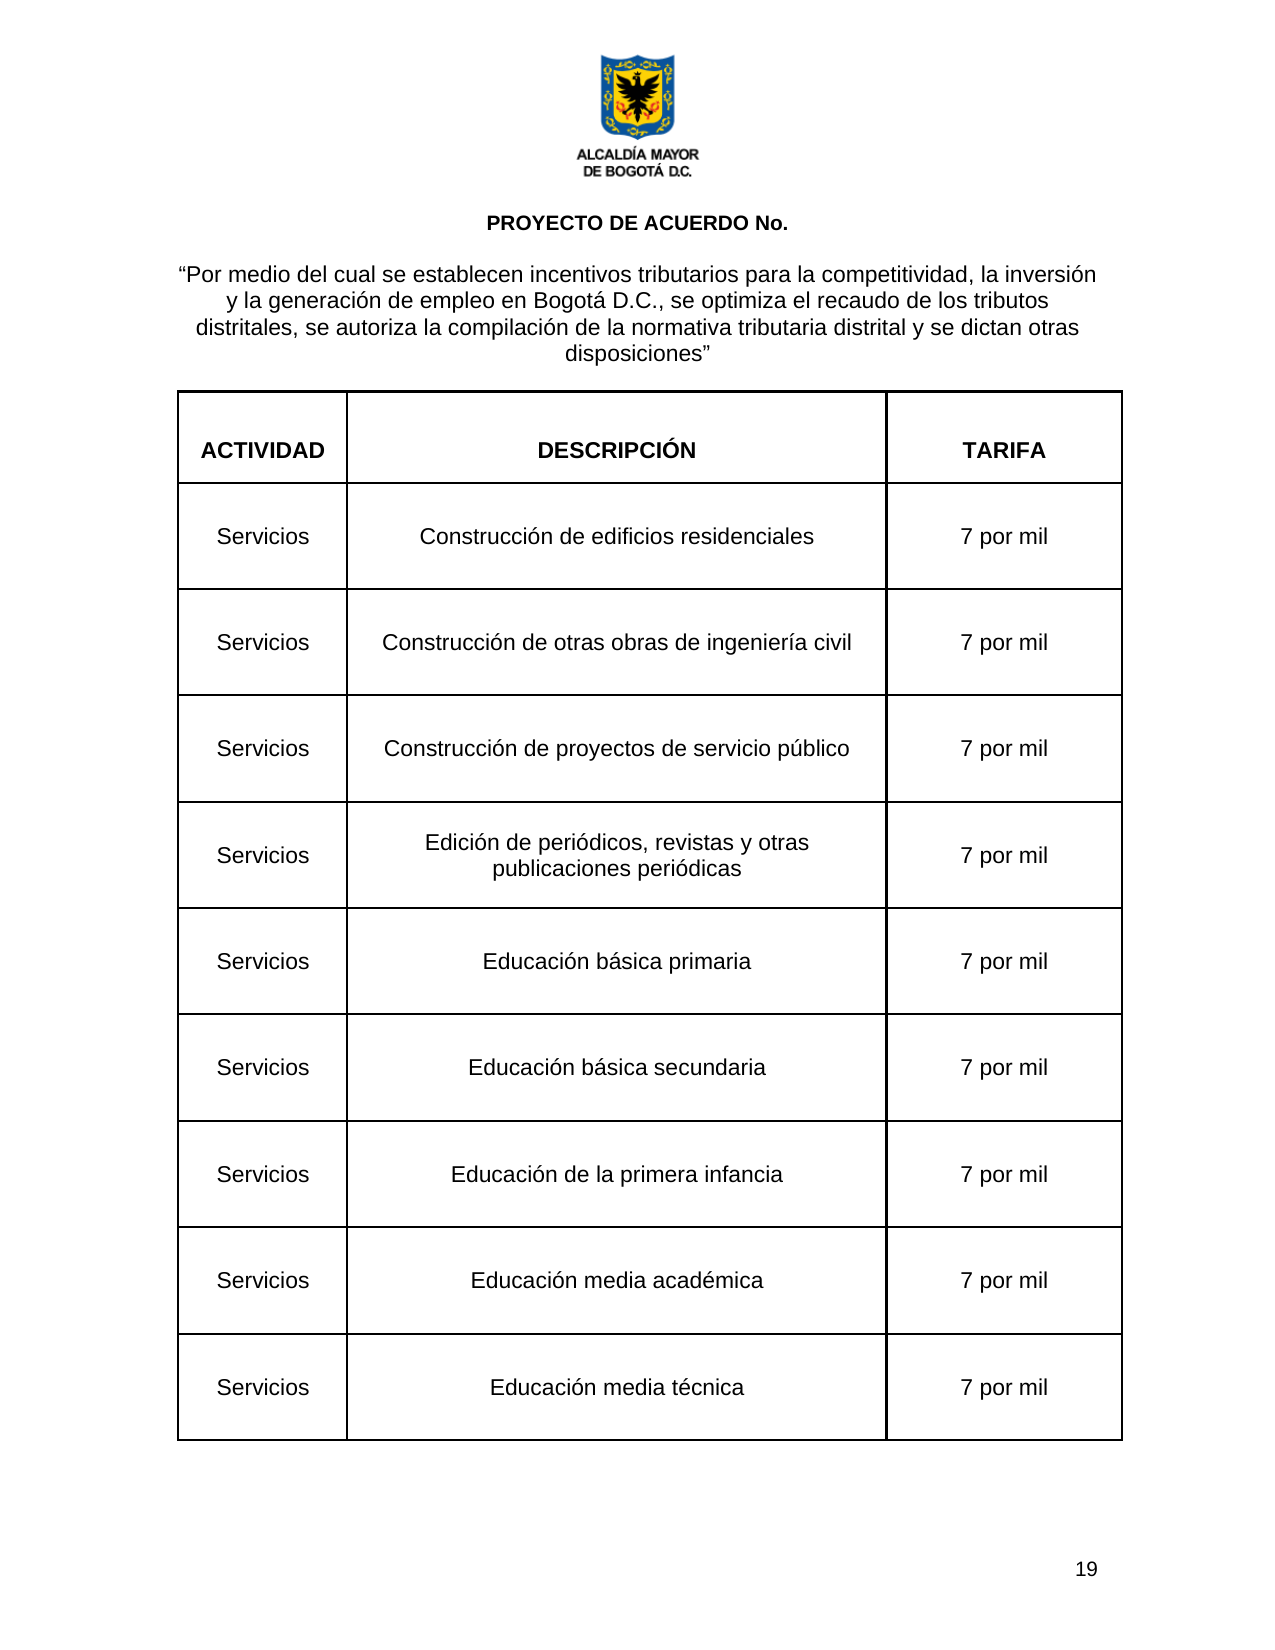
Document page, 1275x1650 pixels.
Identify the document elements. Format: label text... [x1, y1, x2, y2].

table_header TARIFA [888, 393, 1121, 482]
table_cell Servicios [179, 1015, 346, 1120]
table_header ACTIVIDAD [179, 393, 346, 482]
table_cell 7 por mil [888, 1122, 1121, 1226]
table_cell Construcción de otras obras de ingeniería civil [348, 590, 885, 694]
table_cell Educación media técnica [348, 1335, 885, 1439]
table_cell Servicios [179, 1228, 346, 1332]
picture [568, 44, 708, 187]
table_cell Educación media académica [348, 1228, 885, 1332]
table_cell Construcción de edificios residenciales [348, 484, 885, 588]
table_cell Servicios [179, 484, 346, 588]
table_cell 7 por mil [888, 1015, 1121, 1120]
table_cell 7 por mil [888, 590, 1121, 694]
table_cell Educación de la primera infancia [348, 1122, 885, 1226]
table_cell Servicios [179, 803, 346, 907]
table_header DESCRIPCIÓN [348, 393, 885, 482]
table_cell Servicios [179, 590, 346, 694]
table_cell 7 por mil [888, 696, 1121, 801]
table_cell 7 por mil [888, 1335, 1121, 1439]
table_cell 7 por mil [888, 1228, 1121, 1332]
table_cell Servicios [179, 696, 346, 801]
table_cell Educación básica primaria [348, 909, 885, 1013]
table_cell Servicios [179, 1335, 346, 1439]
table_cell Edición de periódicos, revistas y otras publicaciones periódicas [348, 803, 885, 907]
table_cell Servicios [179, 909, 346, 1013]
table_cell Servicios [179, 1122, 346, 1226]
table_cell Construcción de proyectos de servicio público [348, 696, 885, 801]
table_cell 7 por mil [888, 803, 1121, 907]
table_cell Educación básica secundaria [348, 1015, 885, 1120]
table_cell 7 por mil [888, 484, 1121, 588]
table_cell 7 por mil [888, 909, 1121, 1013]
